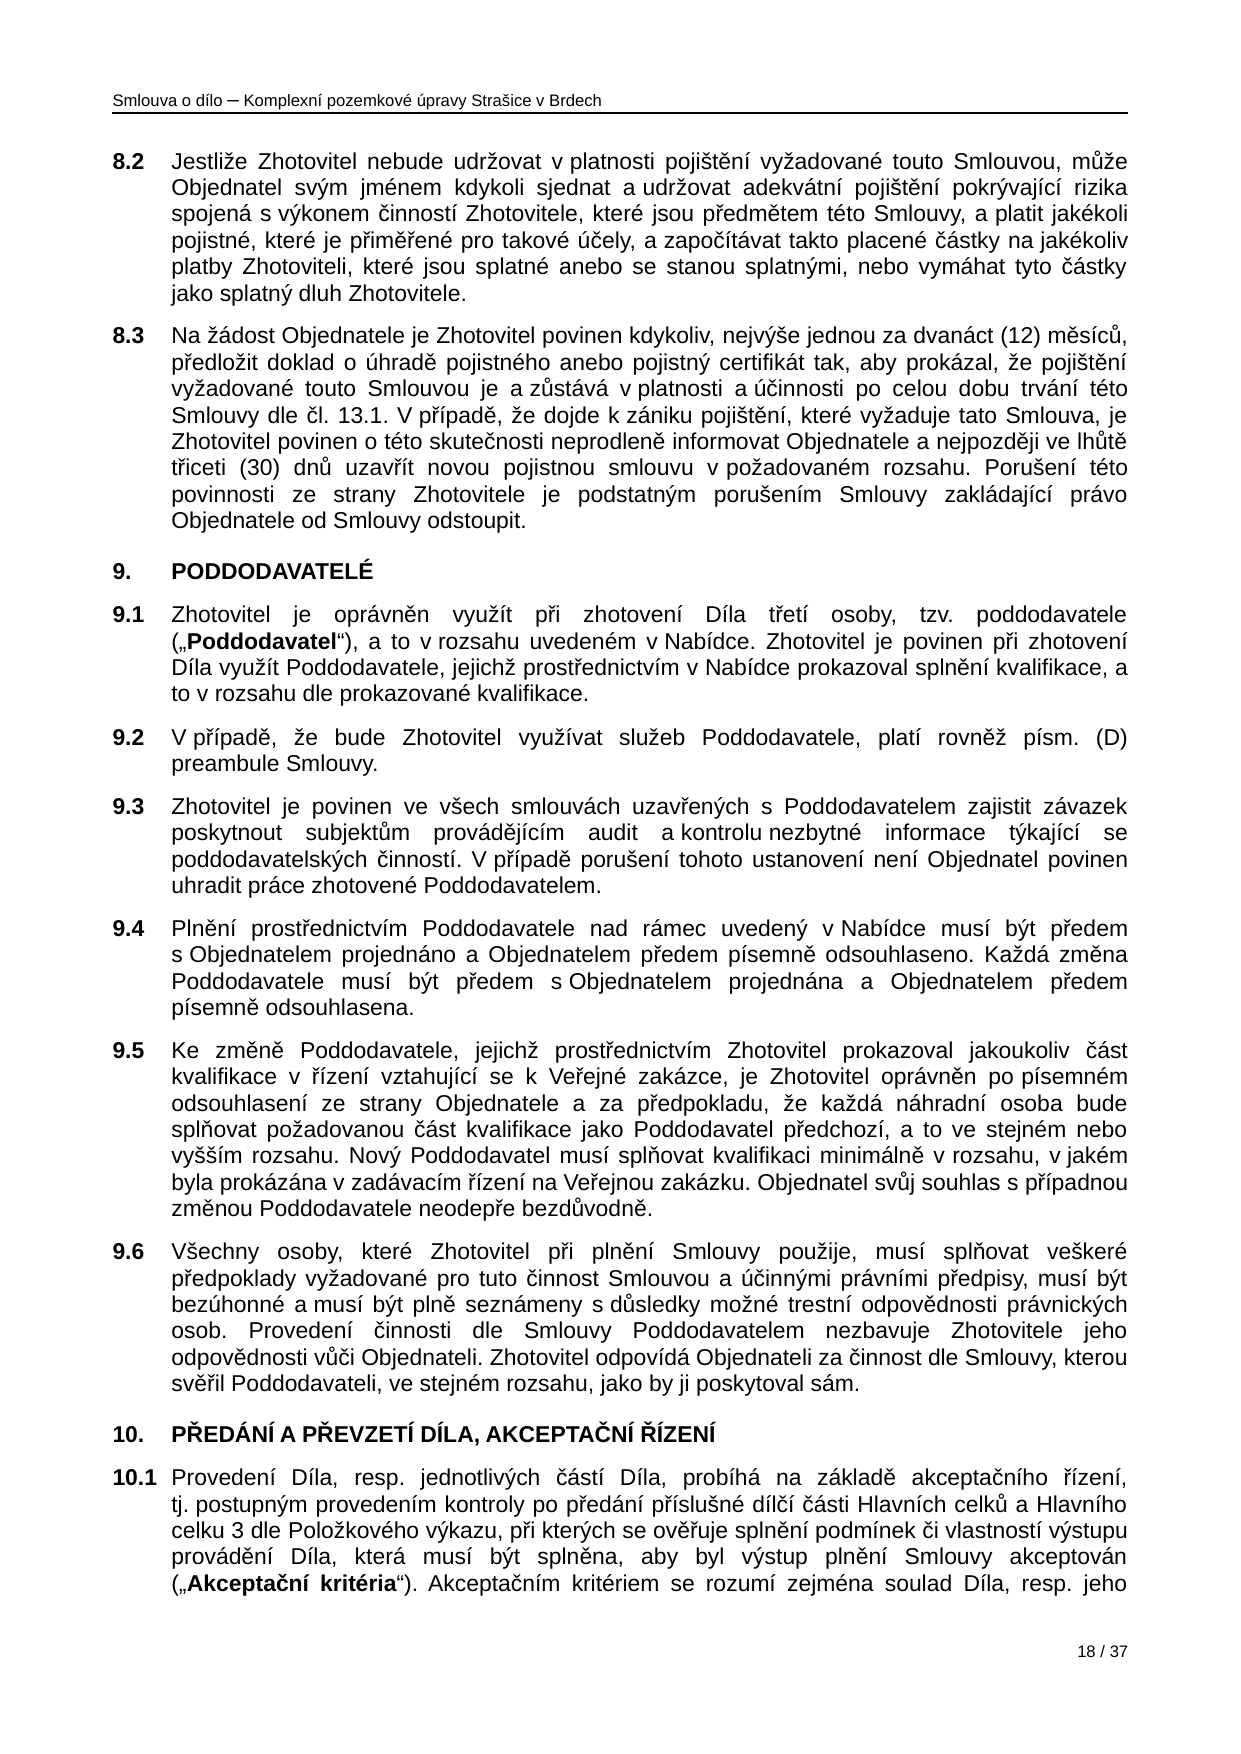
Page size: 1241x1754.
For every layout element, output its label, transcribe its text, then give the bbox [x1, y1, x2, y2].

text V případě, že bude Zhotovitel využívat služeb Poddodavatele, platí rovněž písm. (D) preambule Smlouvy. [112, 723, 1128, 776]
text Jestliže Zhotovitel nebude udržovat v platnosti pojištění vyžadované touto Smlouvou, může Objednatel svým jménem kdykoli sjednat a udržovat adekvátní pojištění pokrývající rizika spojená s výkonem činností Zhotovitele, které jsou předmětem této Smlouvy, a platit jakékoli pojistné, které je přiměřené pro takové účely, a započítávat takto placené částky na jakékoliv platby Zhotoviteli, které jsou splatné anebo se stanou splatnými, nebo vymáhat tyto částky jako splatný dluh Zhotovitele. [112, 148, 1128, 306]
text Zhotovitel je oprávněn využít při zhotovení Díla třetí osoby, tzv. poddodavatele („Poddodavatel“), a to v rozsahu uvedeném v Nabídce. Zhotovitel je povinen při zhotovení Díla využít Poddodavatele, jejichž prostřednictvím v Nabídce prokazoval splnění kvalifikace, a to v rozsahu dle prokazované kvalifikace. [112, 601, 1128, 707]
text Ke změně Poddodavatele, jejichž prostřednictvím Zhotovitel prokazoval jakoukoliv část kvalifikace v řízení vztahující se k Veřejné zakázce, je Zhotovitel oprávněn po písemném odsouhlasení ze strany Objednatele a za předpokladu, že každá náhradní osoba bude splňovat požadovanou část kvalifikace jako Poddodavatel předchozí, a to ve stejném nebo vyšším rozsahu. Nový Poddodavatel musí splňovat kvalifikaci minimálně v rozsahu, v jakém byla prokázána v zadávacím řízení na Veřejnou zakázku. Objednatel svůj souhlas s případnou změnou Poddodavatele neodepře bezdůvodně. [112, 1037, 1128, 1221]
text Poddodavatelé [112, 558, 1128, 585]
text Všechny osoby, které Zhotovitel při plnění Smlouvy použije, musí splňovat veškeré předpoklady vyžadované pro tuto činnost Smlouvou a účinnými právními předpisy, musí být bezúhonné a musí být plně seznámeny s důsledky možné trestní odpovědnosti právnických osob. Provedení činnosti dle Smlouvy Poddodavatelem nezbavuje Zhotovitele jeho odpovědnosti vůči Objednateli. Zhotovitel odpovídá Objednateli za činnost dle Smlouvy, kterou svěřil Poddodavateli, ve stejném rozsahu, jako by ji poskytoval sám. [112, 1238, 1128, 1396]
text Zhotovitel je povinen ve všech smlouvách uzavřených s Poddodavatelem zajistit závazek poskytnout subjektům provádějícím audit a kontrolu nezbytné informace týkající se poddodavatelských činností. V případě porušení tohoto ustanovení není Objednatel povinen uhradit práce zhotovené Poddodavatelem. [112, 793, 1128, 898]
text Na žádost Objednatele je Zhotovitel povinen kdykoliv, nejvýše jednou za dvanáct (12) měsíců, předložit doklad o úhradě pojistného anebo pojistný certifikát tak, aby prokázal, že pojištění vyžadované touto Smlouvou je a zůstává v platnosti a účinnosti po celou dobu trvání této Smlouvy dle čl. 13.1. V případě, že dojde k zániku pojištění, které vyžaduje tato Smlouva, je Zhotovitel povinen o této skutečnosti neprodleně informovat Objednatele a nejpozději ve lhůtě třiceti (30) dnů uzavřít novou pojistnou smlouvu v požadovaném rozsahu. Porušení této povinnosti ze strany Zhotovitele je podstatným porušením Smlouvy zakládající právo Objednatele od Smlouvy odstoupit. [112, 322, 1128, 533]
text Plnění prostřednictvím Poddodavatele nad rámec uvedený v Nabídce musí být předem s Objednatelem projednáno a Objednatelem předem písemně odsouhlaseno. Každá změna Poddodavatele musí být předem s Objednatelem projednána a Objednatelem předem písemně odsouhlasena. [112, 915, 1128, 1020]
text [112, 1464, 1128, 1596]
text Předání a převzetí Díla, Akceptační řízení [112, 1421, 1128, 1448]
